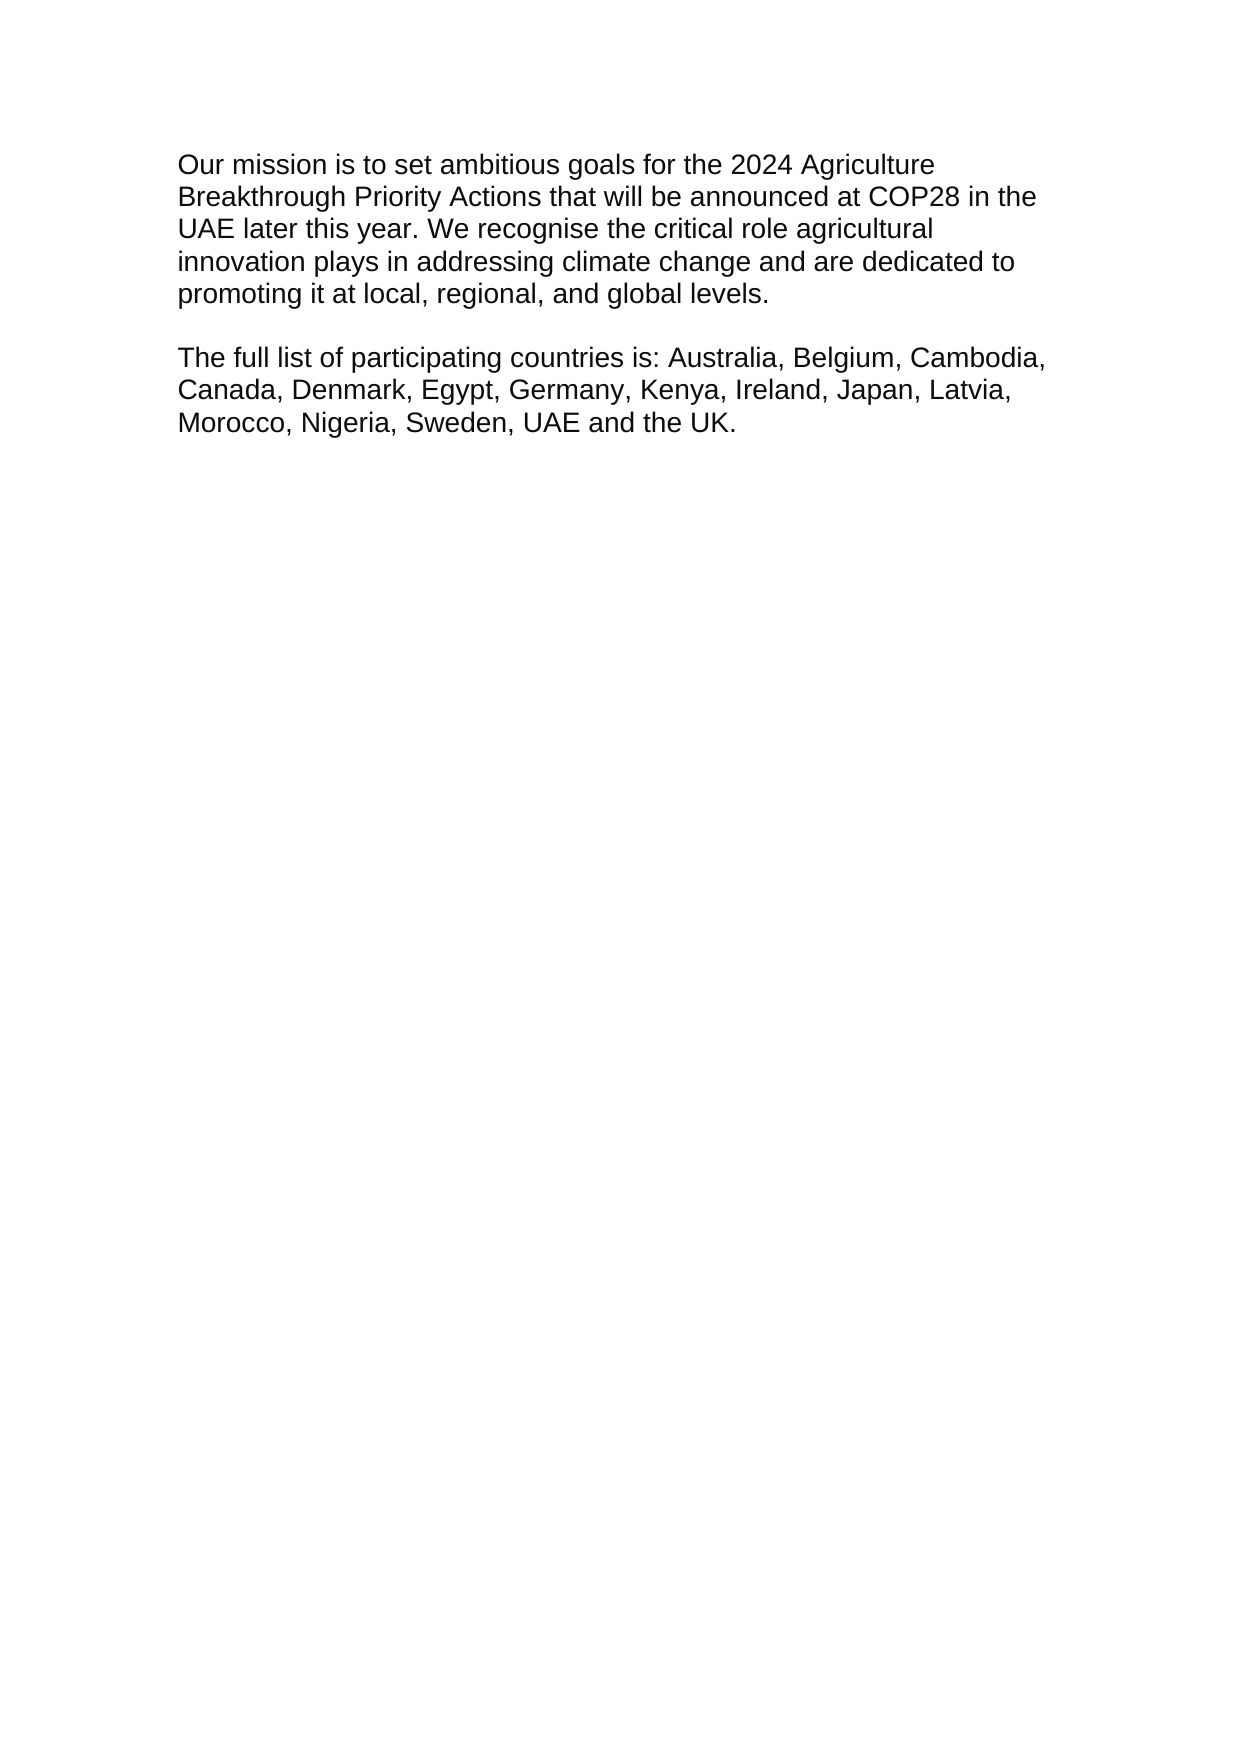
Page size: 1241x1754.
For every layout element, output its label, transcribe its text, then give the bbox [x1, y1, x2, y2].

text The full list of participating countries is: Australia, Belgium, Cambodia, Canada, Denmark, Egypt, Germany, Kenya, Ireland, Japan, Latvia, Morocco, Nigeria, Sweden, UAE and the UK. [177, 341, 1063, 438]
text Our mission is to set ambitious goals for the 2024 Agriculture Breakthrough Priority Actions that will be announced at COP28 in the UAE later this year. We recognise the critical role agricultural innovation plays in addressing climate change and are dedicated to promoting it at local, regional, and global levels. [177, 148, 1063, 309]
